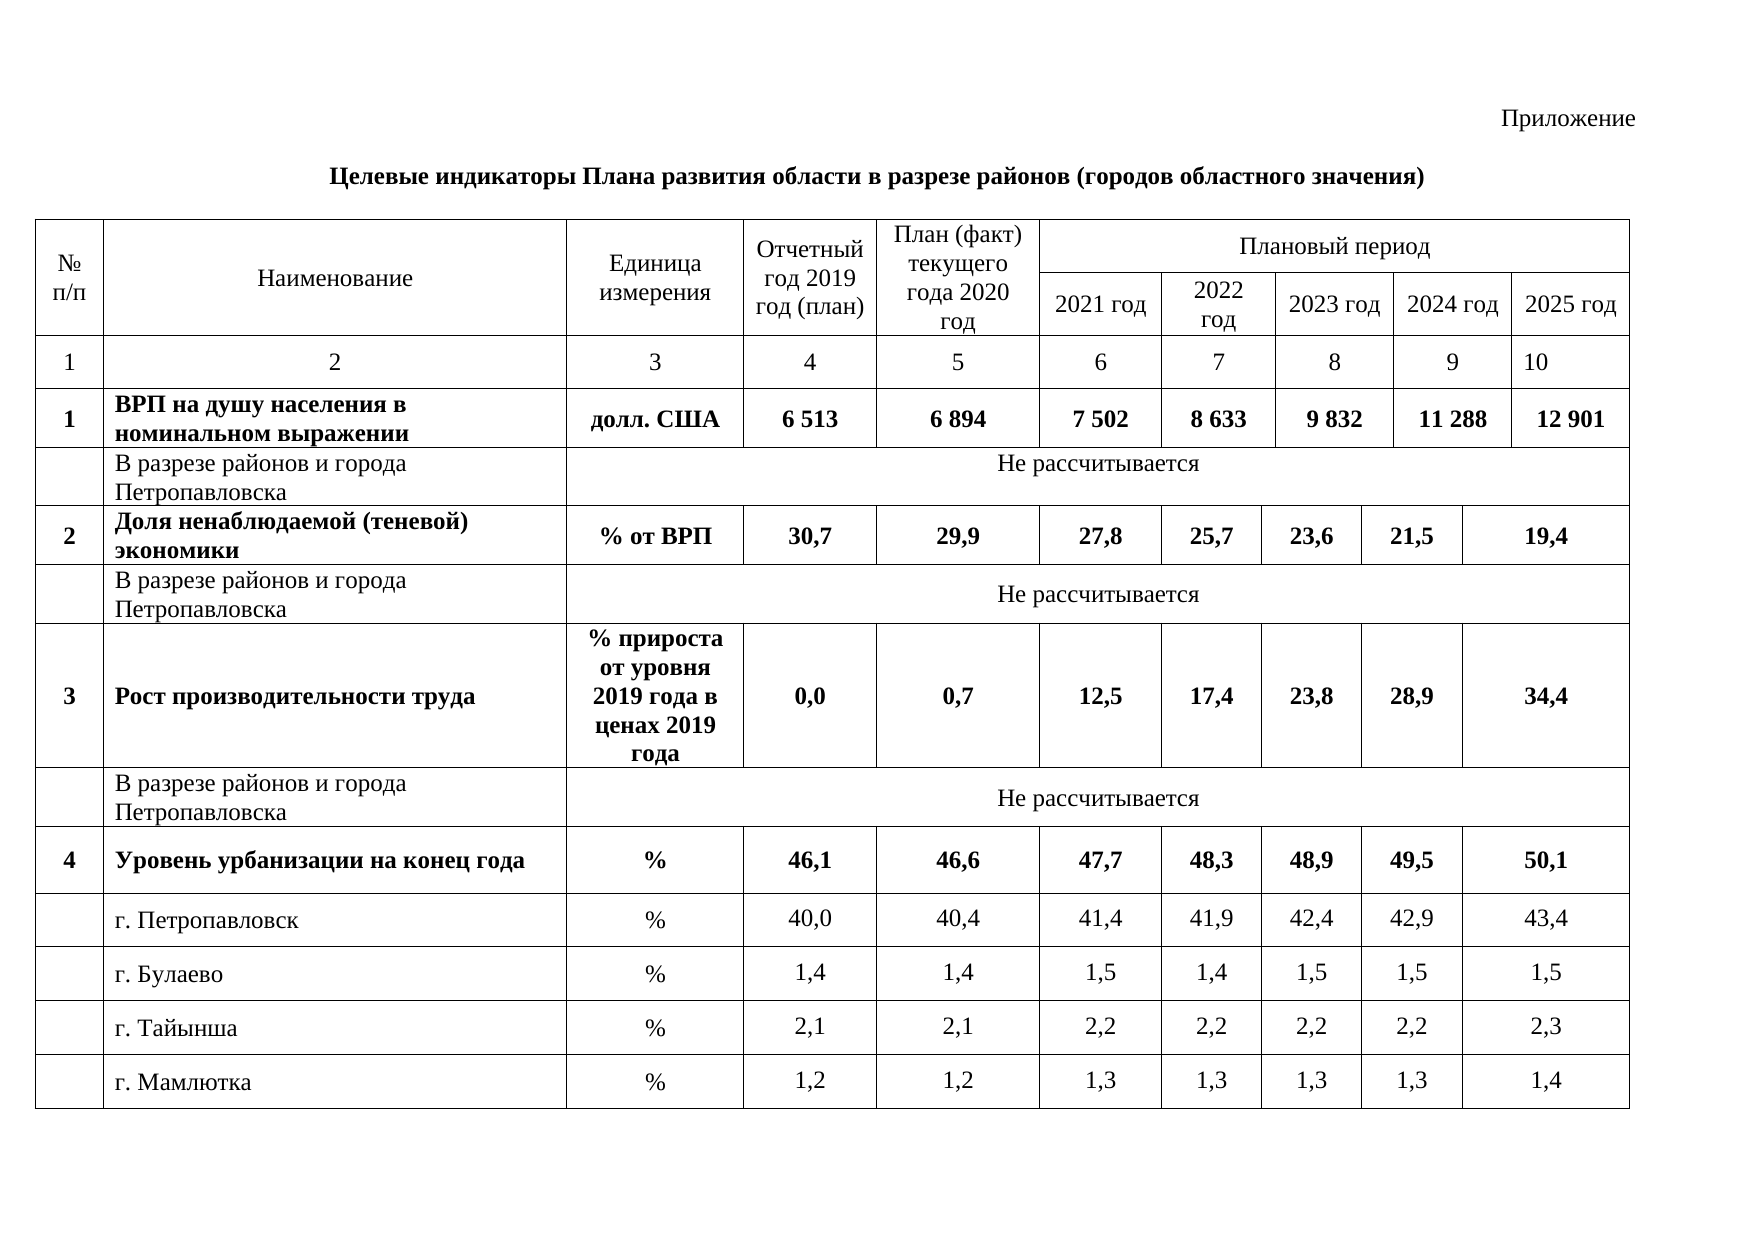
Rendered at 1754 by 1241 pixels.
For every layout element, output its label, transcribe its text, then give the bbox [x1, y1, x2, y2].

table_cell 8 [1276, 336, 1393, 388]
table_cell 1,3 [1262, 1055, 1361, 1107]
table_cell % [567, 1001, 743, 1054]
table_cell Не рассчитывается [567, 768, 1629, 826]
table_cell 7 [1162, 336, 1275, 388]
table_cell 12,5 [1040, 624, 1161, 767]
table_cell г. Мамлютка [104, 1055, 566, 1107]
table_cell 40,4 [877, 894, 1039, 946]
table_cell 6 894 [877, 389, 1039, 447]
table_cell Уровень урбанизации на конец года [104, 827, 566, 892]
table_cell 6 [1040, 336, 1161, 388]
table_cell 9 [1394, 336, 1511, 388]
table_cell 41,4 [1040, 894, 1161, 946]
table_cell 23,8 [1262, 624, 1361, 767]
table_cell 30,7 [744, 506, 876, 564]
table_cell [36, 768, 103, 826]
table_cell 42,4 [1262, 894, 1361, 946]
table_cell 9 832 [1276, 389, 1393, 447]
table_cell 2,3 [1463, 1001, 1629, 1054]
table_cell 1,3 [1162, 1055, 1261, 1107]
table_cell [36, 565, 103, 622]
table_cell 2024 год [1394, 273, 1511, 334]
table_cell 2023 год [1276, 273, 1393, 334]
table_cell [36, 894, 103, 946]
table_cell долл. США [567, 389, 743, 447]
table_cell г. Петропавловск [104, 894, 566, 946]
table_cell 41,9 [1162, 894, 1261, 946]
table_cell [36, 1055, 103, 1107]
table_cell 2,1 [877, 1001, 1039, 1054]
table_cell 1,4 [1162, 947, 1261, 1000]
table_cell 1,3 [1362, 1055, 1462, 1107]
table_cell % [567, 827, 743, 892]
table_cell 1 [36, 336, 103, 388]
table_cell 25,7 [1162, 506, 1261, 564]
table_cell 29,9 [877, 506, 1039, 564]
table_cell 2,1 [744, 1001, 876, 1054]
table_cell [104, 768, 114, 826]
text Целевые индикаторы Плана развития области в разрезе районов (городов областного значения) [118, 161, 1636, 190]
table_cell 8 633 [1162, 389, 1275, 447]
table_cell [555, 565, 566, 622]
table_cell 1,2 [877, 1055, 1039, 1107]
table_header Наименование [104, 220, 566, 334]
table_cell 2021 год [1040, 273, 1161, 334]
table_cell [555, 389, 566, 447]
table_header № п/п [36, 220, 103, 334]
table_cell 4 [36, 827, 103, 892]
table_cell 2 [36, 506, 103, 564]
table_cell 11 288 [1394, 389, 1511, 447]
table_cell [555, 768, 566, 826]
table_cell г. Булаево [104, 947, 566, 1000]
table_cell 6 513 [744, 389, 876, 447]
table_cell 2022 год [1162, 273, 1275, 334]
table_cell 5 [877, 336, 1039, 388]
table_cell 10 [1512, 336, 1629, 388]
table_cell 1,5 [1362, 947, 1462, 1000]
table_cell Не рассчитывается [567, 565, 1629, 622]
table_cell 49,5 [1362, 827, 1462, 892]
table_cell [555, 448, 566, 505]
table_cell 7 502 [1040, 389, 1161, 447]
table_cell 1,5 [1040, 947, 1161, 1000]
table_cell [36, 947, 103, 1000]
table_header Плановый период [1040, 220, 1629, 272]
table_cell 2,2 [1262, 1001, 1361, 1054]
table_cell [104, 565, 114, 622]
table_cell 46,6 [877, 827, 1039, 892]
table_cell [36, 448, 103, 505]
table_cell 0,0 [744, 624, 876, 767]
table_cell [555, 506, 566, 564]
table_cell 17,4 [1162, 624, 1261, 767]
table_cell 42,9 [1362, 894, 1462, 946]
table_cell % [567, 894, 743, 946]
table_cell 1,4 [744, 947, 876, 1000]
table_cell 21,5 [1362, 506, 1462, 564]
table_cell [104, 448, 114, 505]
table_cell 47,7 [1040, 827, 1161, 892]
table_cell 43,4 [1463, 894, 1629, 946]
table_cell 34,4 [1463, 624, 1629, 767]
table_cell % от ВРП [567, 506, 743, 564]
table_cell 1,3 [1040, 1055, 1161, 1107]
table_cell 27,8 [1040, 506, 1161, 564]
table_cell 1,4 [1463, 1055, 1629, 1107]
table_cell 40,0 [744, 894, 876, 946]
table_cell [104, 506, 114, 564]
table_cell г. Тайынша [104, 1001, 566, 1054]
table_cell 1,2 [744, 1055, 876, 1107]
table_cell 2,2 [1162, 1001, 1261, 1054]
table_cell 48,9 [1262, 827, 1361, 892]
table_cell 19,4 [1463, 506, 1629, 564]
table_cell 3 [36, 624, 103, 767]
table_cell % [567, 1055, 743, 1107]
table_cell 1 [36, 389, 103, 447]
table_cell 50,1 [1463, 827, 1629, 892]
table_header Отчетный год 2019 год (план) [744, 220, 876, 334]
table_cell 28,9 [1362, 624, 1462, 767]
table_cell 46,1 [744, 827, 876, 892]
table_cell 1,5 [1463, 947, 1629, 1000]
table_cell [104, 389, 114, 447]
text Приложение [118, 103, 1636, 132]
table_header Единица измерения [567, 220, 743, 334]
table_cell 12 901 [1512, 389, 1629, 447]
table_cell 48,3 [1162, 827, 1261, 892]
table_cell 2 [104, 336, 566, 388]
table_cell 3 [567, 336, 743, 388]
table_cell Рост производительности труда [104, 624, 566, 767]
table_cell 0,7 [877, 624, 1039, 767]
table_cell 2025 год [1512, 273, 1629, 334]
table_cell [36, 1001, 103, 1054]
table_cell 4 [744, 336, 876, 388]
table_cell % [567, 947, 743, 1000]
table_cell 1,5 [1262, 947, 1361, 1000]
table_cell 2,2 [1362, 1001, 1462, 1054]
table_cell 2,2 [1040, 1001, 1161, 1054]
table_cell 23,6 [1262, 506, 1361, 564]
table_cell 1,4 [877, 947, 1039, 1000]
